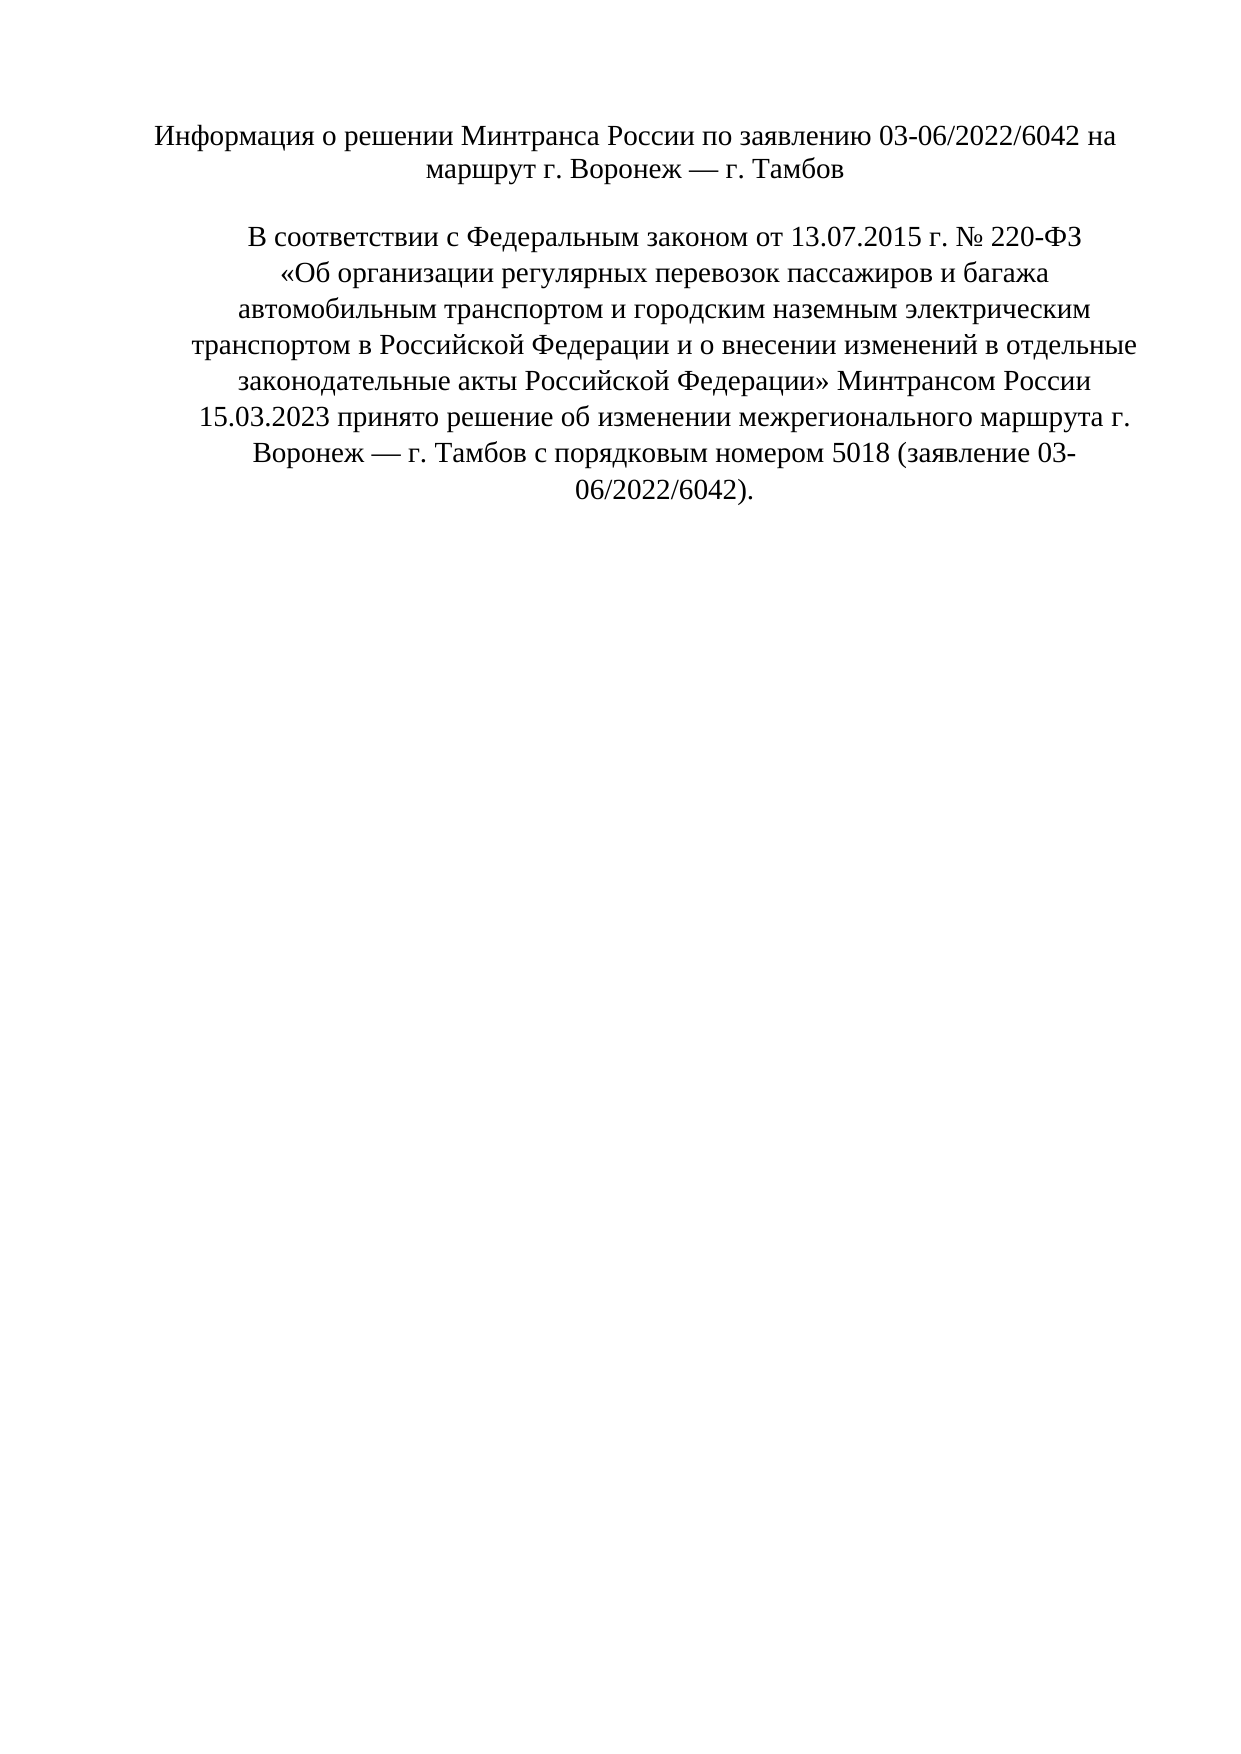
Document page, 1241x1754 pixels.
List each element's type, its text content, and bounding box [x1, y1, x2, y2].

text Информация о решении Минтранса России по заявлению 03-06/2022/6042 на маршрут г. Воронеж — г. Тамбов [118, 118, 1152, 185]
text В соответствии с Федеральным законом от 13.07.2015 г. № 220-ФЗ «Об организации регулярных перевозок пассажиров и багажа автомобильным транспортом и городским наземным электрическим транспортом в Российской Федерации и о внесении изменений в отдельные законодательные акты Российской Федерации» Минтрансом России 15.03.2023 принято решение об изменении межрегионального маршрута г. Воронеж — г. Тамбов с порядковым номером 5018 (заявление 03-06/2022/6042). [177, 219, 1152, 505]
